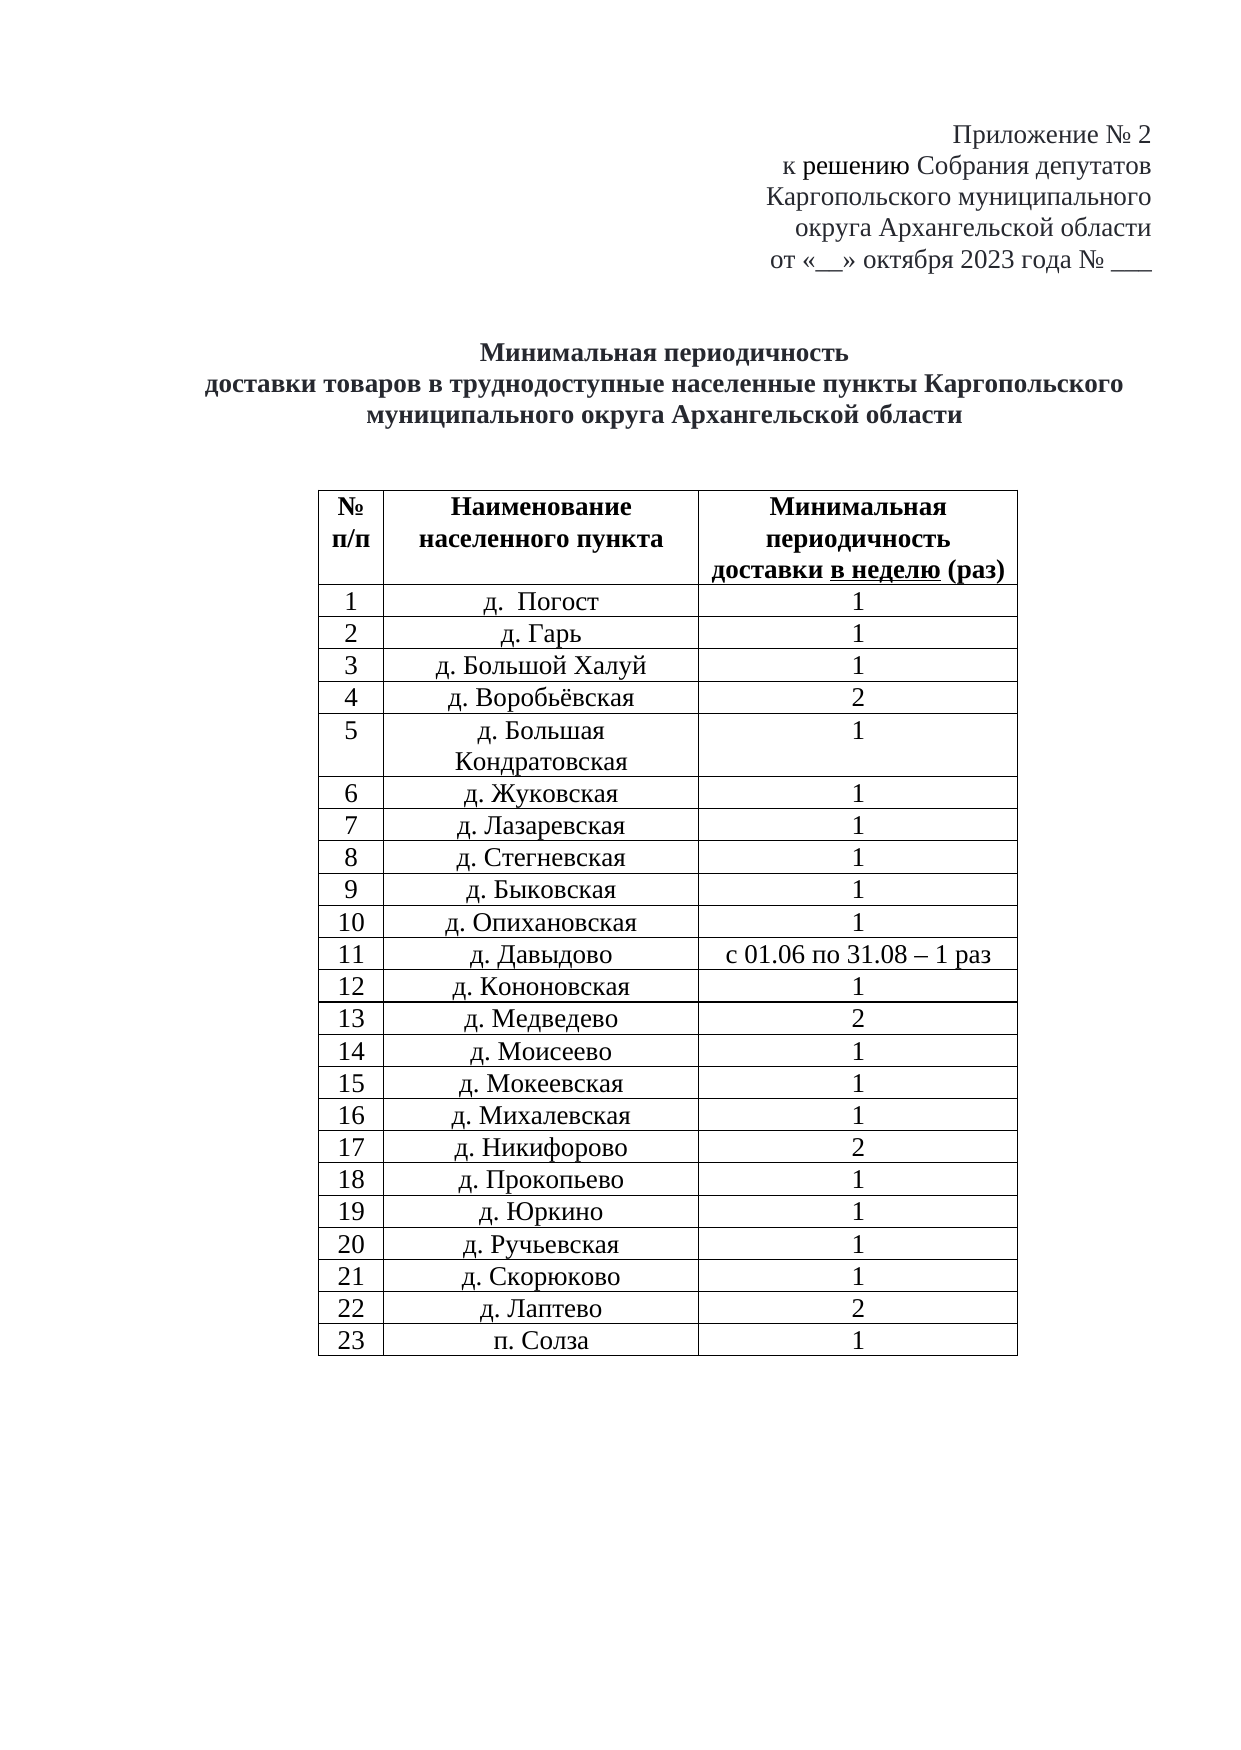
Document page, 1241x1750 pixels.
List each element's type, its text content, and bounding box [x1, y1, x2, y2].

table_cell 1 [699, 970, 1017, 1001]
table_cell 1 [699, 1035, 1017, 1066]
table_cell 1 [699, 1228, 1017, 1259]
table_cell 19 [319, 1196, 383, 1227]
table_cell 17 [319, 1131, 383, 1162]
table_cell д. Михалевская [384, 1099, 698, 1130]
table_cell д. Лаптево [384, 1292, 698, 1323]
table_cell д. Никифорово [384, 1131, 698, 1162]
table_cell 1 [319, 585, 383, 616]
table_cell д. Погост [384, 585, 698, 616]
table_cell д. Воробьёвская [384, 682, 698, 713]
table_cell д. Прокопьево [384, 1163, 698, 1194]
table_cell 1 [699, 649, 1017, 681]
table_cell 1 [699, 1196, 1017, 1227]
table_header Наименование населенного пункта [384, 491, 698, 584]
table_cell д. Большой Халуй [384, 649, 698, 681]
table_cell 20 [319, 1228, 383, 1259]
table_cell п. Солза [384, 1324, 698, 1355]
table_cell д. Юркино [384, 1196, 698, 1227]
table_cell д. Скорюково [384, 1260, 698, 1291]
table_cell 21 [319, 1260, 383, 1291]
table_cell 1 [699, 841, 1017, 873]
table_cell 2 [319, 617, 383, 648]
table_cell 2 [699, 1131, 1017, 1162]
table_header № п/п [319, 491, 383, 584]
table_cell 22 [319, 1292, 383, 1323]
table_cell 23 [319, 1324, 383, 1355]
table_cell д. Мокеевская [384, 1067, 698, 1098]
table_cell д. Моисеево [384, 1035, 698, 1066]
table_cell д. Кононовская [384, 970, 698, 1001]
table_cell 1 [699, 1099, 1017, 1130]
table_cell 1 [699, 585, 1017, 616]
table_cell 14 [319, 1035, 383, 1066]
text Каргопольского муниципального [177, 180, 1152, 212]
text округа Архангельской области от «__» октября 2023 года № ___ [177, 212, 1152, 274]
table_cell 1 [699, 1163, 1017, 1194]
table_cell д. Стегневская [384, 841, 698, 873]
table_cell 1 [699, 777, 1017, 808]
table_cell д. Большая Кондратовская [384, 714, 698, 776]
table_cell 1 [699, 906, 1017, 937]
table_cell 7 [319, 809, 383, 840]
table_cell с 01.06 по 31.08 – 1 раз [699, 938, 1017, 969]
table_cell д. Гарь [384, 617, 698, 648]
table_cell 10 [319, 906, 383, 937]
table_cell 2 [699, 1003, 1017, 1033]
table_cell 15 [319, 1067, 383, 1098]
table_cell 1 [699, 714, 1017, 776]
table_cell 4 [319, 682, 383, 713]
table_cell 1 [699, 874, 1017, 905]
table_cell 18 [319, 1163, 383, 1194]
table_cell 3 [319, 649, 383, 681]
table_cell д. Быковская [384, 874, 698, 905]
table_cell 5 [319, 714, 383, 776]
text Приложение № 2 к решению Собрания депутатов [177, 118, 1152, 180]
table_cell 1 [699, 617, 1017, 648]
table_header Минимальная периодичность доставки в неделю (раз) [699, 491, 1017, 584]
table_cell 2 [699, 682, 1017, 713]
table_cell 6 [319, 777, 383, 808]
subtitle Минимальная периодичность доставки товаров в труднодоступные населенные пункты Каргопольского муниципального округа Архангельской области [177, 336, 1152, 429]
table_cell д. Опихановская [384, 906, 698, 937]
table_cell 11 [319, 938, 383, 969]
table_cell 13 [319, 1003, 383, 1033]
table_cell 1 [699, 809, 1017, 840]
table_cell 1 [699, 1324, 1017, 1355]
table_cell д. Ручьевская [384, 1228, 698, 1259]
table_cell 12 [319, 970, 383, 1001]
table_cell 16 [319, 1099, 383, 1130]
table_cell д. Давыдово [384, 938, 698, 969]
table_cell д. Лазаревская [384, 809, 698, 840]
table_cell 9 [319, 874, 383, 905]
table_cell 2 [699, 1292, 1017, 1323]
table_cell д. Медведево [384, 1003, 698, 1033]
table_cell 1 [699, 1260, 1017, 1291]
table_cell 1 [699, 1067, 1017, 1098]
table_cell 8 [319, 841, 383, 873]
table_cell д. Жуковская [384, 777, 698, 808]
